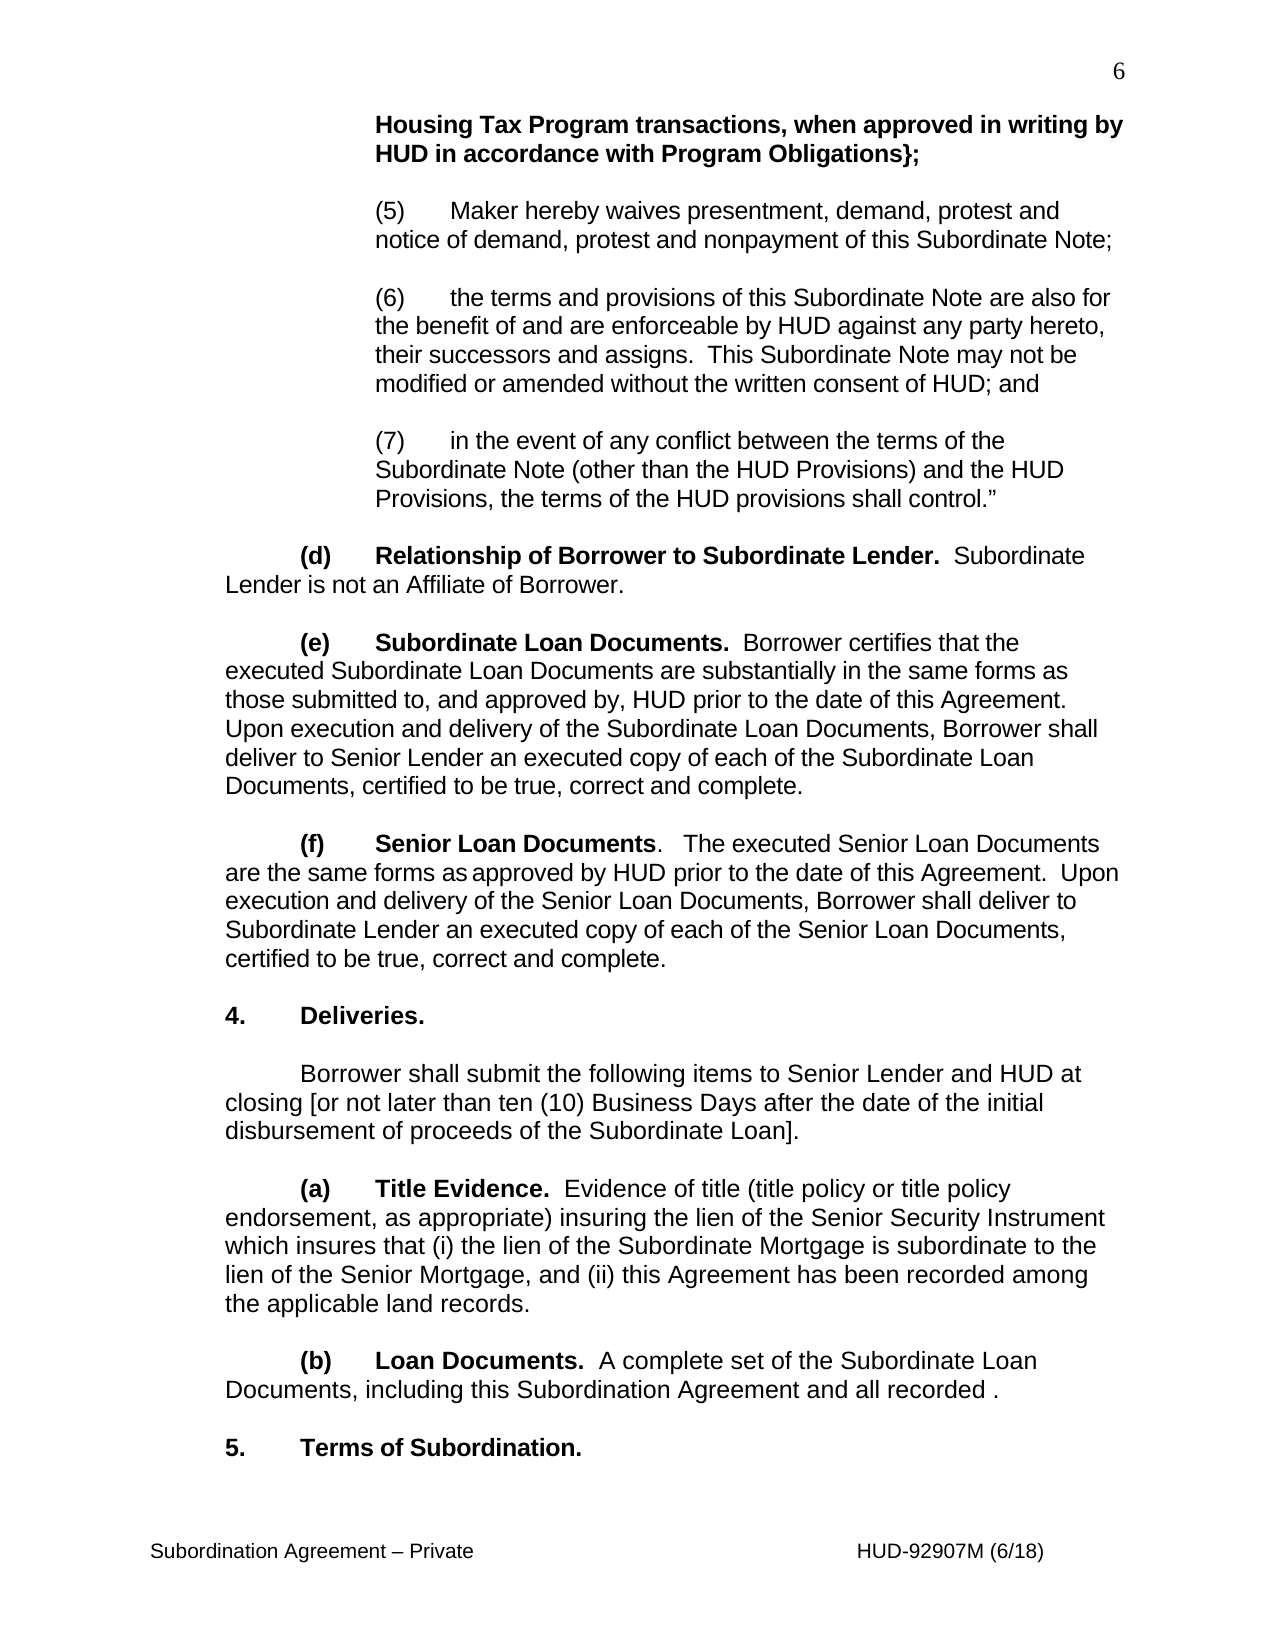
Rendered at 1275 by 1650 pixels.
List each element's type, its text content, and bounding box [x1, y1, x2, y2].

text 5. Terms of Subordination. [150, 1432, 1125, 1461]
text (6) the terms and provisions of this Subordinate Note are also for the benefit of and are enforceable by HUD against any party hereto, their successors and assigns. This Subordinate Note may not be modified or amended without the written consent of HUD; and [375, 282, 1125, 397]
text (f) Senior Loan Documents. The executed Senior Loan Documents are the same forms as approved by HUD prior to the date of this Agreement. Upon execution and delivery of the Senior Loan Documents, Borrower shall deliver to Subordinate Lender an executed copy of each of the Senior Loan Documents, certified to be true, correct and complete. [150, 829, 1125, 972]
text Borrower shall submit the following items to Senior Lender and HUD at closing [or not later than ten (10) Business Days after the date of the initial disbursement of proceeds of the Subordinate Loan]. [225, 1059, 1125, 1145]
text (7) in the event of any conflict between the terms of the Subordinate Note (other than the HUD Provisions) and the HUD Provisions, the terms of the HUD provisions shall control.” [375, 426, 1125, 512]
text (d) Relationship of Borrower to Subordinate Lender. Subordinate Lender is not an Affiliate of Borrower. [225, 541, 1125, 599]
text (5) Maker hereby waives presentment, demand, protest and notice of demand, protest and nonpayment of this Subordinate Note; [375, 196, 1125, 254]
text (b) Loan Documents. A complete set of the Subordinate Loan Documents, including this Subordination Agreement and all recorded . [150, 1346, 1125, 1404]
text 4. Deliveries. [225, 1001, 1125, 1030]
text (a) Title Evidence. Evidence of title (title policy or title policy endorsement, as appropriate) insuring the lien of the Senior Security Instrument which insures that (i) the lien of the Subordinate Mortgage is subordinate to the lien of the Senior Mortgage, and (ii) this Agreement has been recorded among the applicable land records. [150, 1174, 1125, 1317]
text (e) Subordinate Loan Documents. Borrower certifies that the executed Subordinate Loan Documents are substantially in the same forms as those submitted to, and approved by, HUD prior to the date of this Agreement. Upon execution and delivery of the Subordinate Loan Documents, Borrower shall deliver to Senior Lender an executed copy of each of the Subordinate Loan Documents, certified to be true, correct and complete. [150, 627, 1125, 800]
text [375, 110, 1125, 167]
